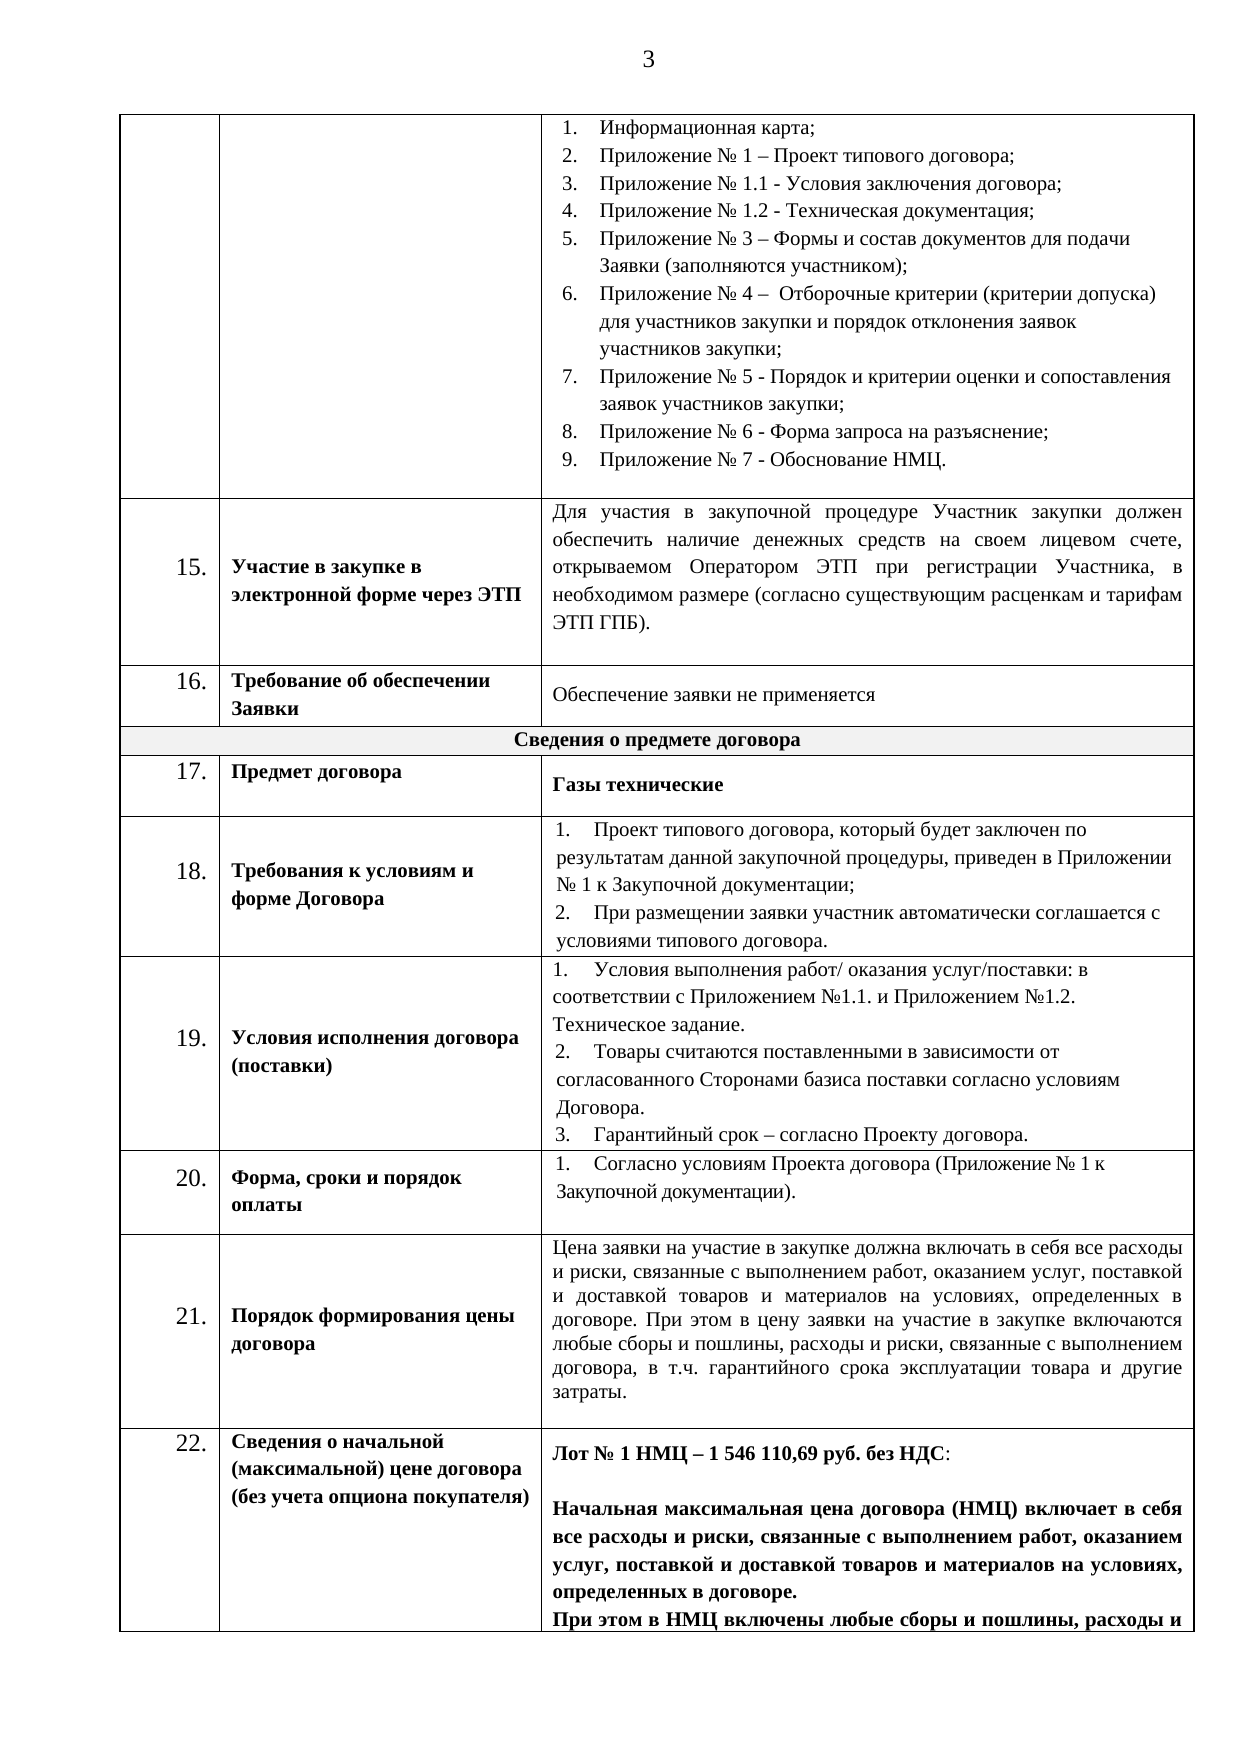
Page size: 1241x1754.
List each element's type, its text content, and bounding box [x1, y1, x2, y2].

table_cell Газы технические [542, 756, 1193, 816]
table_cell Участие в закупке в электронной форме через ЭТП [220, 499, 541, 665]
table_cell Требования к условиям и форме Договора [220, 817, 541, 956]
table_cell [121, 957, 219, 1150]
table_cell [121, 1429, 219, 1631]
table_cell Цена заявки на участие в закупке должна включать в себя все расходы и риски, связанные с выполнением работ, оказанием услуг, поставкой и доставкой товаров и материалов на условиях, определенных в договоре. При этом в цену заявки на участие в закупке включаются любые сборы и пошлины, расходы и риски, связанные с выполнением договора, в т.ч. гарантийного срока эксплуатации товара и другие затраты. [542, 1235, 1193, 1427]
table_cell Предмет договора [220, 756, 541, 816]
table_cell [121, 817, 219, 956]
table_cell Требование об обеспечении Заявки [220, 666, 541, 726]
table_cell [220, 115, 541, 498]
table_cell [220, 1429, 541, 1631]
table_cell Порядок формирования цены договора [220, 1235, 541, 1427]
table_cell Форма, сроки и порядок оплаты [220, 1151, 541, 1234]
table_cell [121, 1235, 219, 1427]
table_cell [121, 115, 219, 498]
table_cell [121, 666, 219, 726]
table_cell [542, 1429, 1193, 1631]
table_cell [121, 1151, 219, 1234]
table_cell Сведения о предмете договора [121, 727, 1193, 755]
table_cell Условия исполнения договора (поставки) [220, 957, 541, 1150]
table_cell Условия выполнения работ/ оказания услуг/поставки: в соответствии с Приложением №1.1. и Приложением №1.2. Техническое задание. Товары считаются поставленными в зависимости от согласованного Сторонами базиса поставки согласно условиям Договора. Гарантийный срок – согласно Проекту договора. [542, 957, 1193, 1150]
table_cell Для участия в закупочной процедуре Участник закупки должен обеспечить наличие денежных средств на своем лицевом счете, открываемом Оператором ЭТП при регистрации Участника, в необходимом размере (согласно существующим расценкам и тарифам ЭТП ГПБ). [542, 499, 1193, 665]
table_cell Согласно условиям Проекта договора (Приложение № 1 к Закупочной документации). [542, 1151, 1193, 1234]
table_cell Обеспечение заявки не применяется [542, 666, 1193, 726]
table_cell [121, 499, 219, 665]
table_cell [121, 756, 219, 816]
table_cell Проект типового договора, который будет заключен по результатам данной закупочной процедуры, приведен в Приложении № 1 к Закупочной документации; При размещении заявки участник автоматически соглашается с условиями типового договора. [542, 817, 1193, 956]
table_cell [542, 115, 1193, 498]
